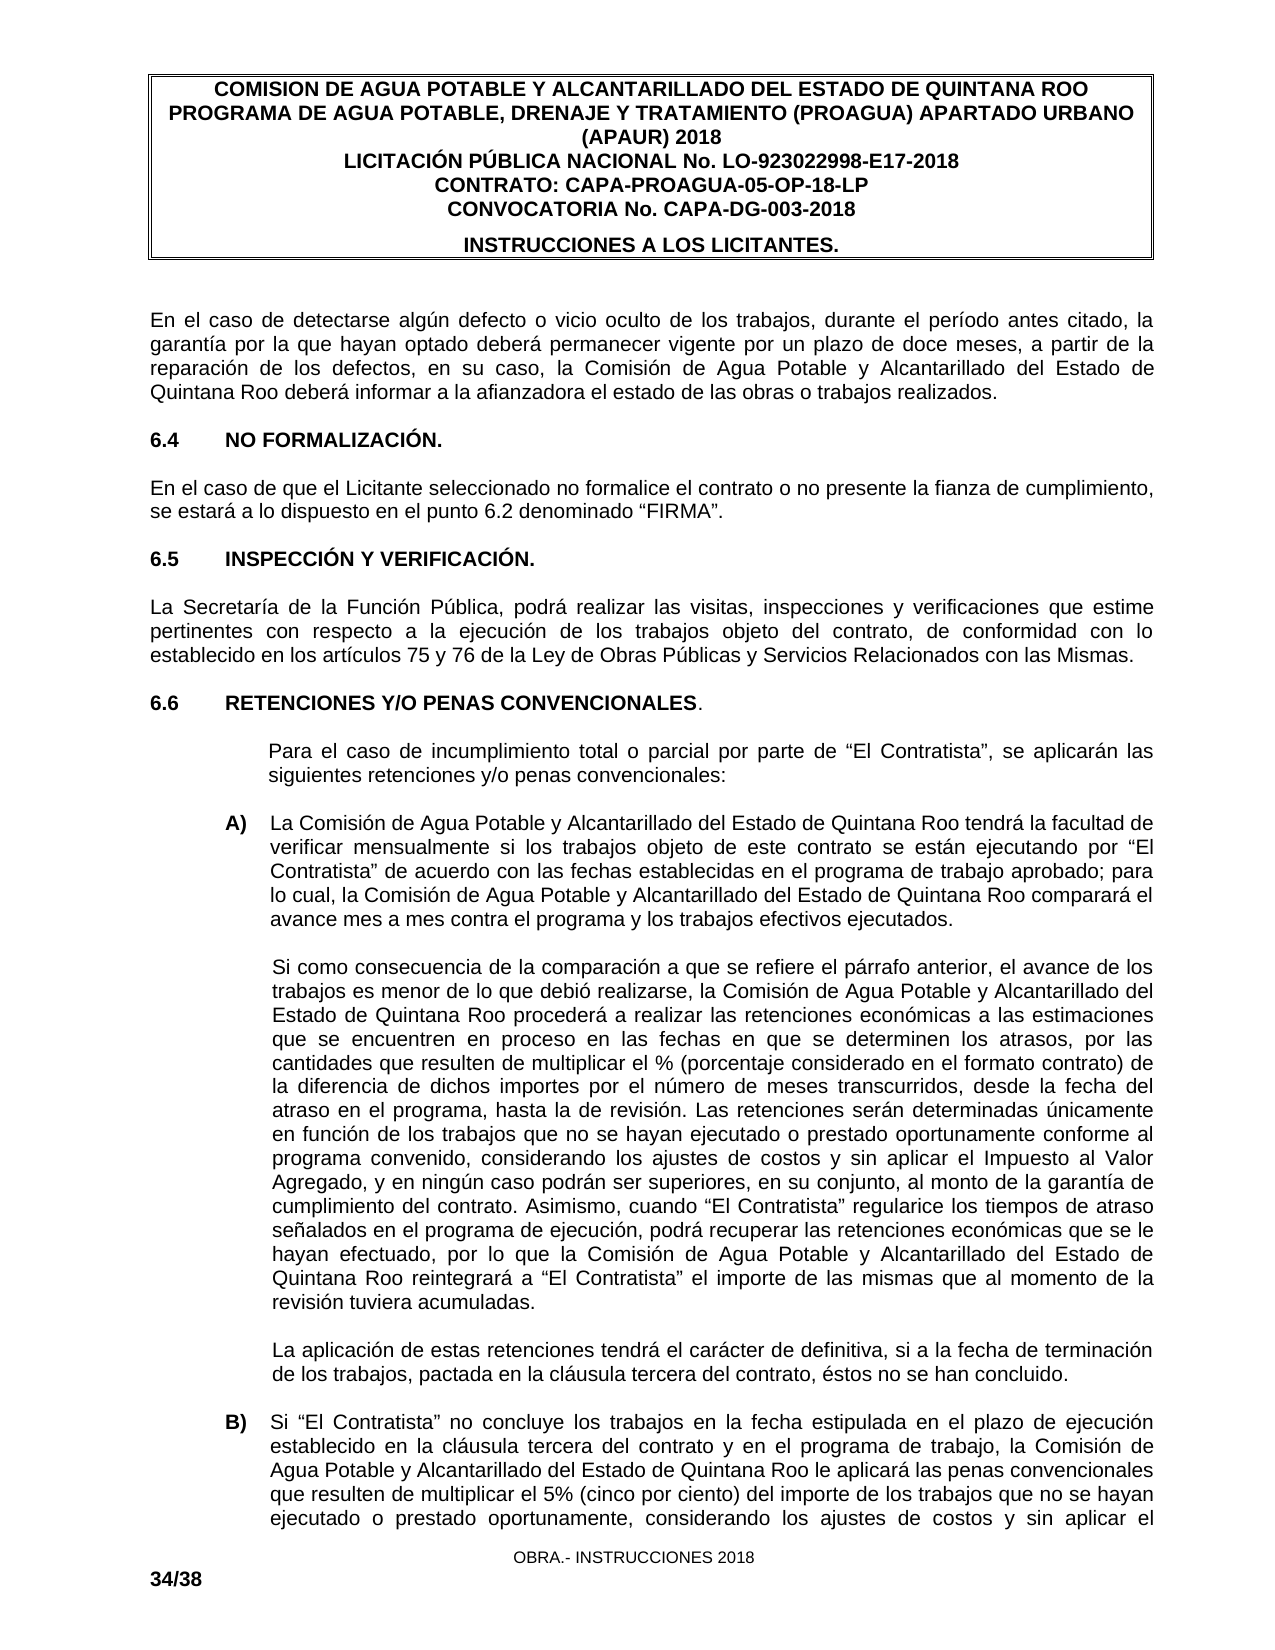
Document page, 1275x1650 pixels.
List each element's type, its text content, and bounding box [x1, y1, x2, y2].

text La aplicación de estas retenciones tendrá el carácter de definitiva, si a la fecha de terminación de los trabajos, pactada en la cláusula tercera del contrato, éstos no se han concluido. [272, 1338, 1155, 1386]
text 6.5 INSPECCIÓN Y VERIFICACIÓN. [150, 547, 1155, 571]
text En el caso de detectarse algún defecto o vicio oculto de los trabajos, durante el período antes citado, la garantía por la que hayan optado deberá permanecer vigente por un plazo de doce meses, a partir de la reparación de los defectos, en su caso, la Comisión de Agua Potable y Alcantarillado del Estado de Quintana Roo deberá informar a la afianzadora el estado de las obras o trabajos realizados. [150, 308, 1155, 403]
text Para el caso de incumplimiento total o parcial por parte de “El Contratista”, se aplicarán las siguientes retenciones y/o penas convencionales: [268, 739, 1155, 787]
text Si como consecuencia de la comparación a que se refiere el párrafo anterior, el avance de los trabajos es menor de lo que debió realizarse, la Comisión de Agua Potable y Alcantarillado del Estado de Quintana Roo procederá a realizar las retenciones económicas a las estimaciones que se encuentren en proceso en las fechas en que se determinen los atrasos, por las cantidades que resulten de multiplicar el % (porcentaje considerado en el formato contrato) de la diferencia de dichos importes por el número de meses transcurridos, desde la fecha del atraso en el programa, hasta la de revisión. Las retenciones serán determinadas únicamente en función de los trabajos que no se hayan ejecutado o prestado oportunamente conforme al programa convenido, considerando los ajustes de costos y sin aplicar el Impuesto al Valor Agregado, y en ningún caso podrán ser superiores, en su conjunto, al monto de la garantía de cumplimiento del contrato. Asimismo, cuando “El Contratista” regularice los tiempos de atraso señalados en el programa de ejecución, podrá recuperar las retenciones económicas que se le hayan efectuado, por lo que la Comisión de Agua Potable y Alcantarillado del Estado de Quintana Roo reintegrará a “El Contratista” el importe de las mismas que al momento de la revisión tuviera acumuladas. [272, 954, 1155, 1314]
text En el caso de que el Licitante seleccionado no formalice el contrato o no presente la fianza de cumplimiento, se estará a lo dispuesto en el punto 6.2 denominado “FIRMA”. [150, 475, 1155, 523]
text 6.6 RETENCIONES Y/O PENAS CONVENCIONALES. [150, 691, 1155, 715]
text 6.4 NO FORMALIZACIÓN. [150, 427, 1155, 451]
text A) La Comisión de Agua Potable y Alcantarillado del Estado de Quintana Roo tendrá la facultad de verificar mensualmente si los trabajos objeto de este contrato se están ejecutando por “El Contratista” de acuerdo con las fechas establecidas en el programa de trabajo aprobado; para lo cual, la Comisión de Agua Potable y Alcantarillado del Estado de Quintana Roo comparará el avance mes a mes contra el programa y los trabajos efectivos ejecutados. [225, 811, 1155, 931]
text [225, 1410, 1155, 1529]
text La Secretaría de la Función Pública, podrá realizar las visitas, inspecciones y verificaciones que estime pertinentes con respecto a la ejecución de los trabajos objeto del contrato, de conformidad con lo establecido en los artículos 75 y 76 de la Ley de Obras Públicas y Servicios Relacionados con las Mismas. [150, 595, 1155, 667]
